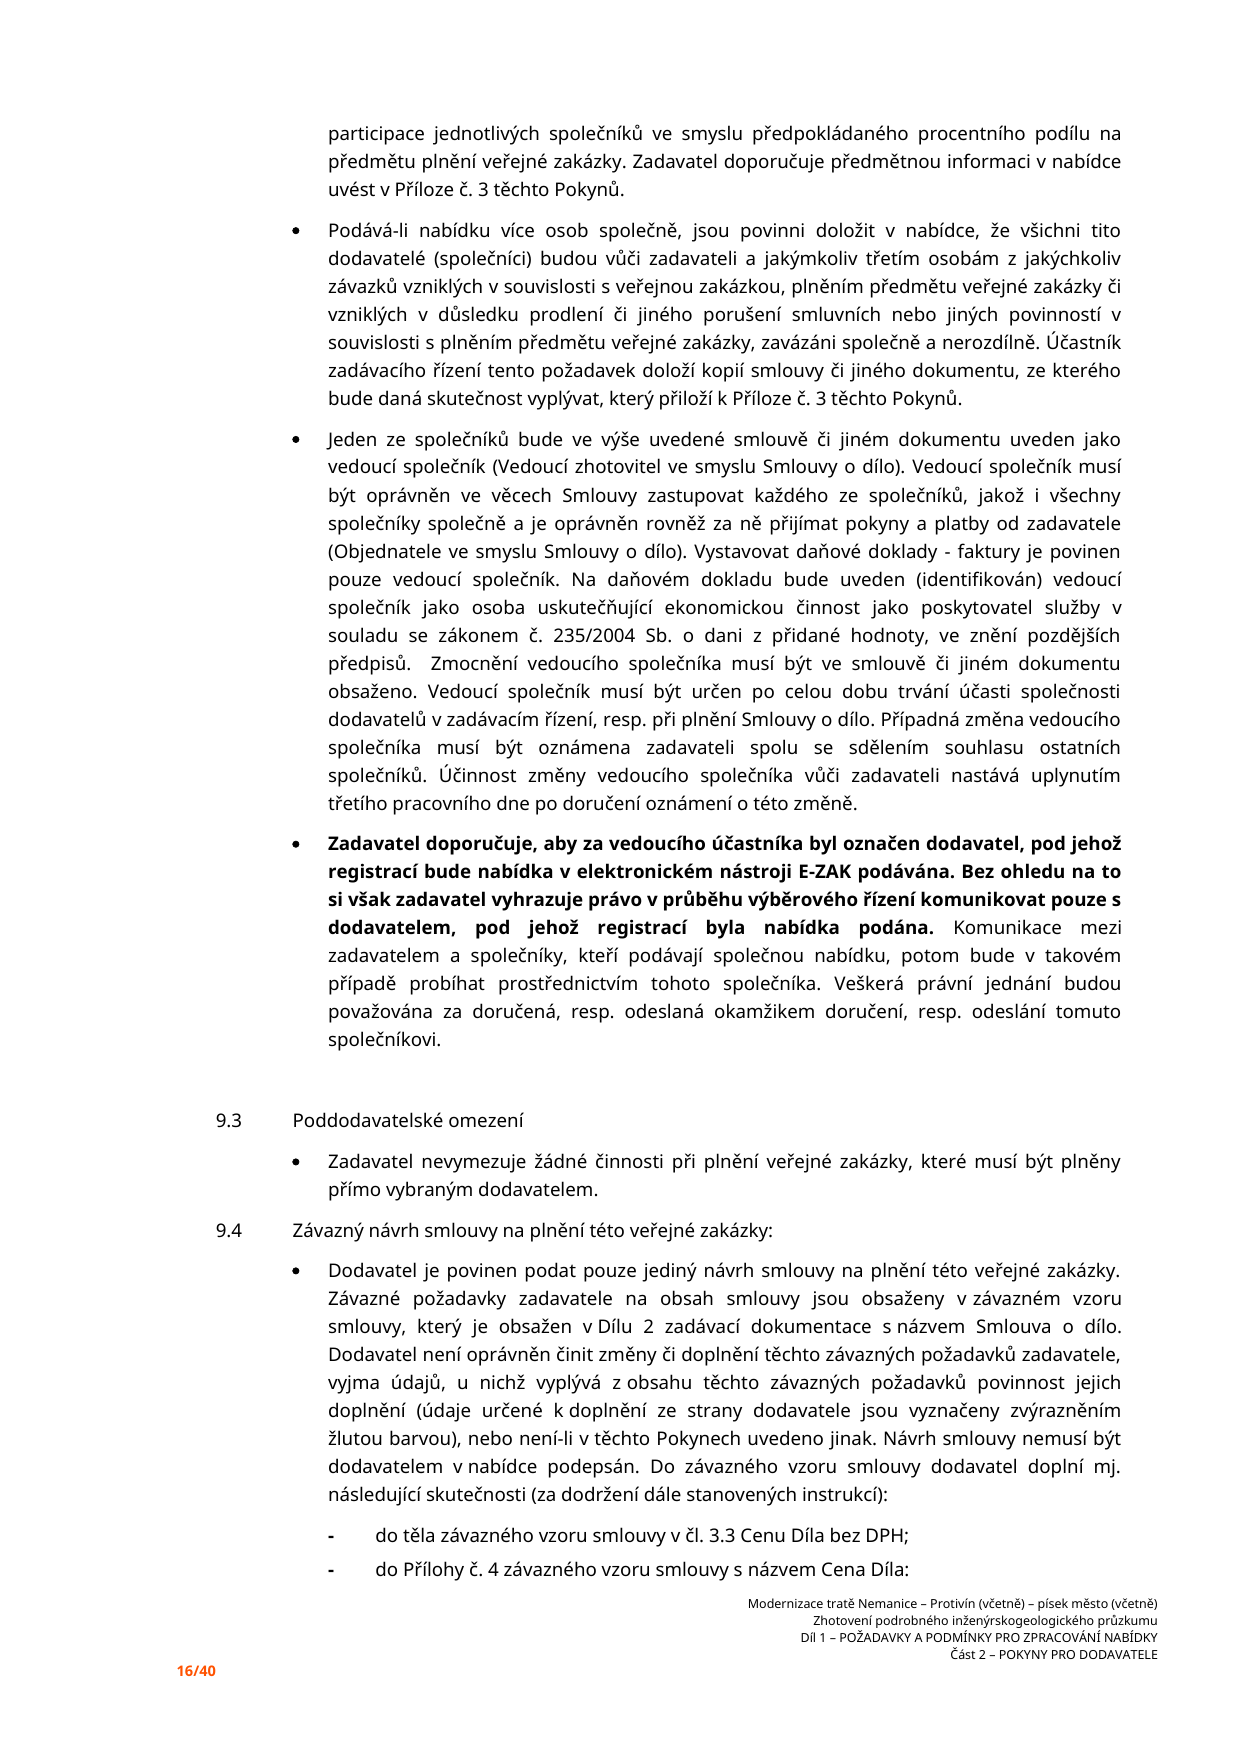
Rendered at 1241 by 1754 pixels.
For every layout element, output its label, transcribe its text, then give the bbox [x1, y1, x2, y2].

text Jeden ze společníků bude ve výše uvedené smlouvě či jiném dokumentu uveden jako vedoucí společník (Vedoucí zhotovitel ve smyslu Smlouvy o dílo). Vedoucí společník musí být oprávněn ve věcech Smlouvy zastupovat každého ze společníků, jakož i všechny společníky společně a je oprávněn rovněž za ně přijímat pokyny a platby od zadavatele (Objednatele ve smyslu Smlouvy o dílo). Vystavovat daňové doklady - faktury je povinen pouze vedoucí společník. Na daňovém dokladu bude uveden (identifikován) vedoucí společník jako osoba uskutečňující ekonomickou činnost jako poskytovatel služby v souladu se zákonem č. 235/2004 Sb. o dani z přidané hodnoty, ve znění pozdějších předpisů. Zmocnění vedoucího společníka musí být ve smlouvě či jiném dokumentu obsaženo. Vedoucí společník musí být určen po celou dobu trvání účasti společnosti dodavatelů v zadávacím řízení, resp. při plnění Smlouvy o dílo. Případná změna vedoucího společníka musí být oznámena zadavateli spolu se sdělením souhlasu ostatních společníků. Účinnost změny vedoucího společníka vůči zadavateli nastává uplynutím třetího pracovního dne po doručení oznámení o této změně. [292, 426, 1122, 816]
text Zadavatel nevymezuje žádné činnosti při plnění veřejné zakázky, které musí být plněny přímo vybraným dodavatelem. [292, 1148, 1122, 1202]
text Podává-li nabídku více osob společně, jsou povinni doložit v nabídce, že všichni tito dodavatelé (společníci) budou vůči zadavateli a jakýmkoliv třetím osobám z jakýchkoliv závazků vzniklých v souvislosti s veřejnou zakázkou, plněním předmětu veřejné zakázky či vzniklých v důsledku prodlení či jiného porušení smluvních nebo jiných povinností v souvislosti s plněním předmětu veřejné zakázky, zavázáni společně a nerozdílně. Účastník zadávacího řízení tento požadavek doloží kopií smlouvy či jiného dokumentu, ze kterého bude daná skutečnost vyplývat, který přiloží k Příloze č. 3 těchto Pokynů. [292, 217, 1122, 411]
text do těla závazného vzoru smlouvy v čl. 3.3 Cenu Díla bez DPH; [328, 1522, 1122, 1548]
text do Přílohy č. 4 závazného vzoru smlouvy s názvem Cena Díla: [328, 1556, 1122, 1582]
text Zadavatel doporučuje, aby za vedoucího účastníka byl označen dodavatel, pod jehož registrací bude nabídka v elektronickém nástroji E-ZAK podávána. Bez ohledu na to si však zadavatel vyhrazuje právo v průběhu výběrového řízení komunikovat pouze s dodavatelem, pod jehož registrací byla nabídka podána. Komunikace mezi zadavatelem a společníky, kteří podávají společnou nabídku, potom bude v takovém případě probíhat prostřednictvím tohoto společníka. Veškerá právní jednání budou považována za doručená, resp. odeslaná okamžikem doručení, resp. odeslání tomuto společníkovi. [292, 831, 1122, 1052]
text Poddodavatelské omezení [216, 1108, 1122, 1133]
text Dodavatel je povinen podat pouze jediný návrh smlouvy na plnění této veřejné zakázky. Závazné požadavky zadavatele na obsah smlouvy jsou obsaženy v závazném vzoru smlouvy, který je obsažen v Dílu 2 zadávací dokumentace s názvem Smlouva o dílo. Dodavatel není oprávněn činit změny či doplnění těchto závazných požadavků zadavatele, vyjma údajů, u nichž vyplývá z obsahu těchto závazných požadavků povinnost jejich doplnění (údaje určené k doplnění ze strany dodavatele jsou vyznačeny zvýrazněním žlutou barvou), nebo není-li v těchto Pokynech uvedeno jinak. Návrh smlouvy nemusí být dodavatelem v nabídce podepsán. Do závazného vzoru smlouvy dodavatel doplní mj. následující skutečnosti (za dodržení dále stanovených instrukcí): [292, 1257, 1122, 1507]
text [292, 121, 1122, 202]
text Závazný návrh smlouvy na plnění této veřejné zakázky: [216, 1217, 1122, 1242]
